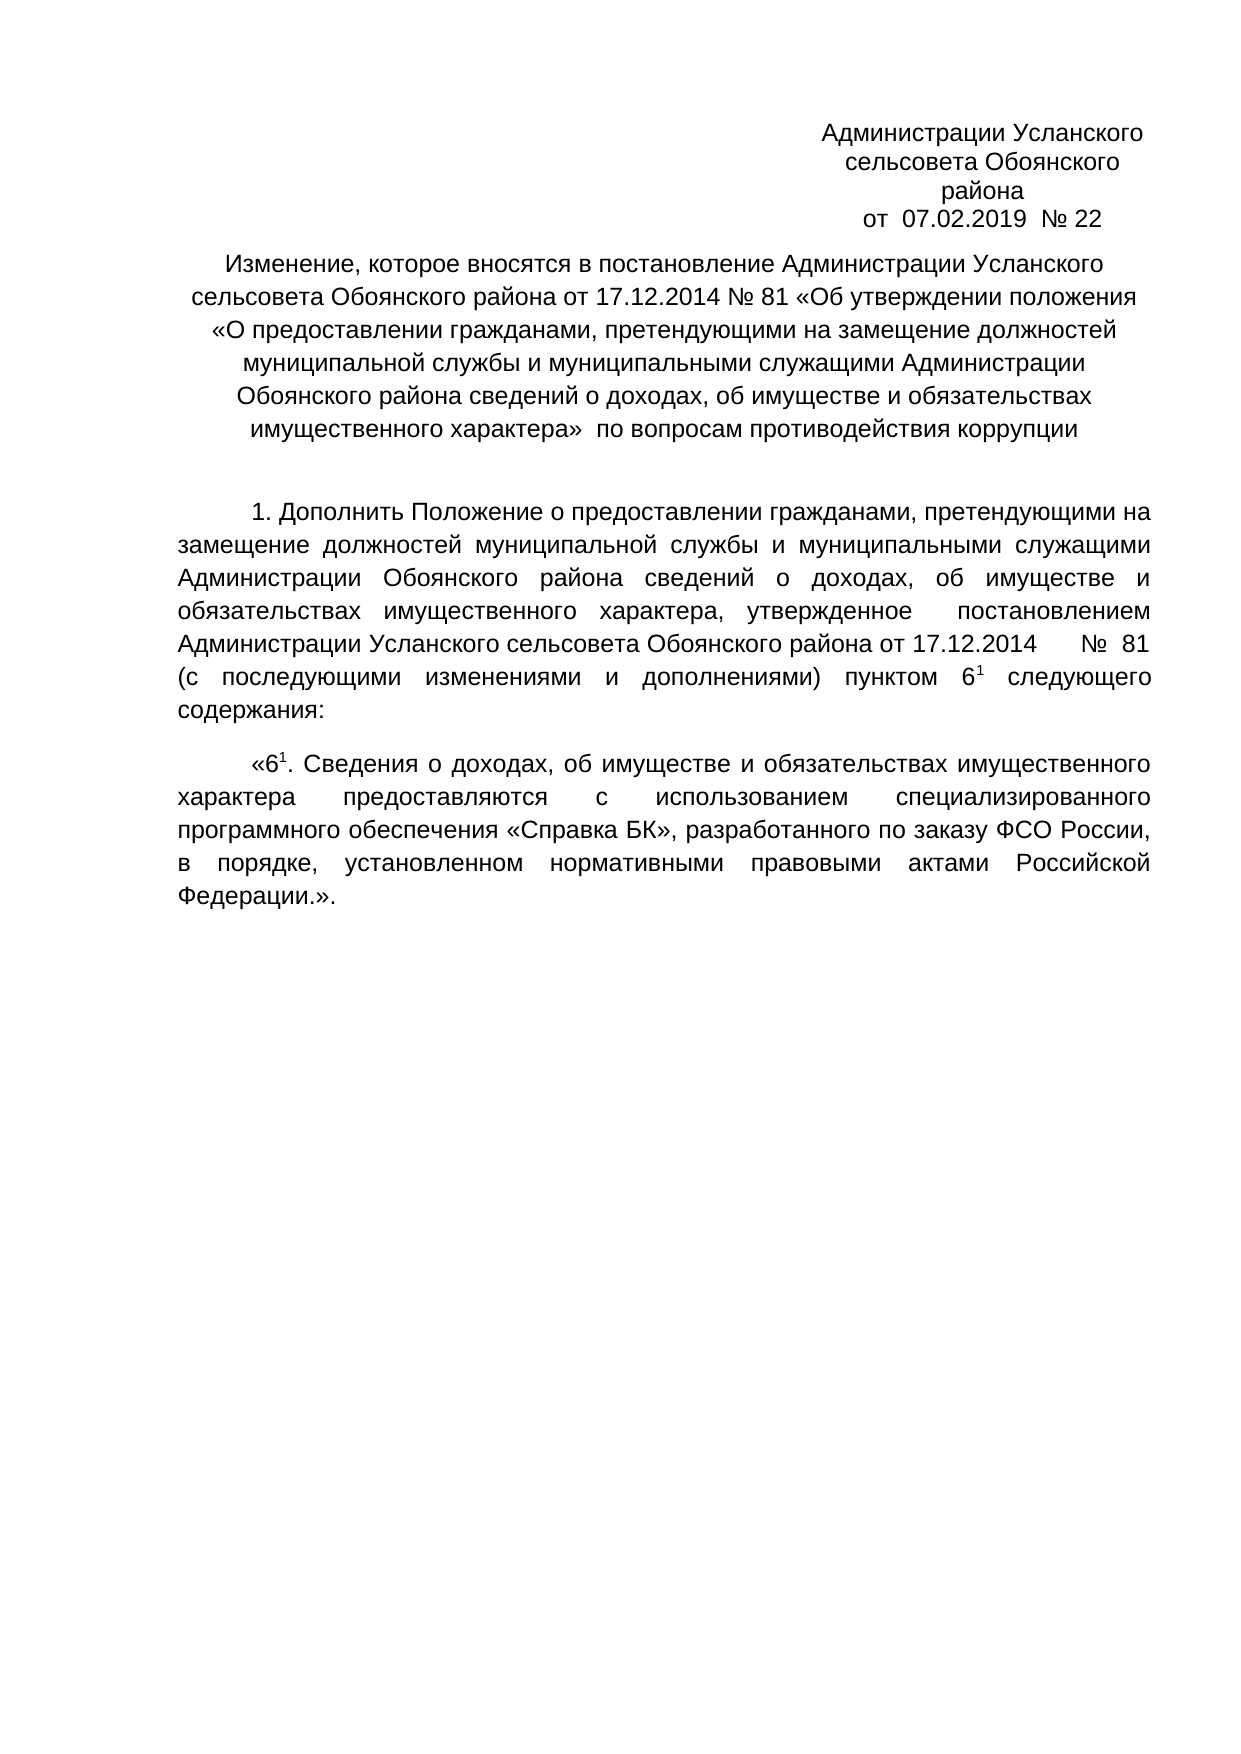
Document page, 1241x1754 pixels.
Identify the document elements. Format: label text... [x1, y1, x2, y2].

text Изменение, которое вносятся в постановление Администрации Усланского сельсовета Обоянского района от 17.12.2014 № 81 «Об утверждении положения «О предоставлении гражданами, претендующими на замещение должностей муниципальной службы и муниципальными служащими Администрации Обоянского района сведений о доходах, об имуществе и обязательствах имущественного характера» по вопросам противодействия коррупции [177, 249, 1152, 443]
text «61. Сведения о доходах, об имуществе и обязательствах имущественного характера предоставляются с использованием специализированного программного обеспечения «Справка БК», разработанного по заказу ФСО России, в порядке, установленном нормативными правовыми актами Российской Федерации.». [177, 749, 1152, 910]
text 1. Дополнить Положение о предоставлении гражданами, претендующими на замещение должностей муниципальной службы и муниципальными служащими Администрации Обоянского района сведений о доходах, об имуществе и обязательствах имущественного характера, утвержденное постановлением Администрации Усланского сельсовета Обоянского района от 17.12.2014 № 81 (с последующими изменениями и дополнениями) пунктом 61 следующего содержания: [177, 497, 1152, 724]
text от 07.02.2019 № 22 [818, 204, 1147, 233]
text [818, 118, 1147, 204]
